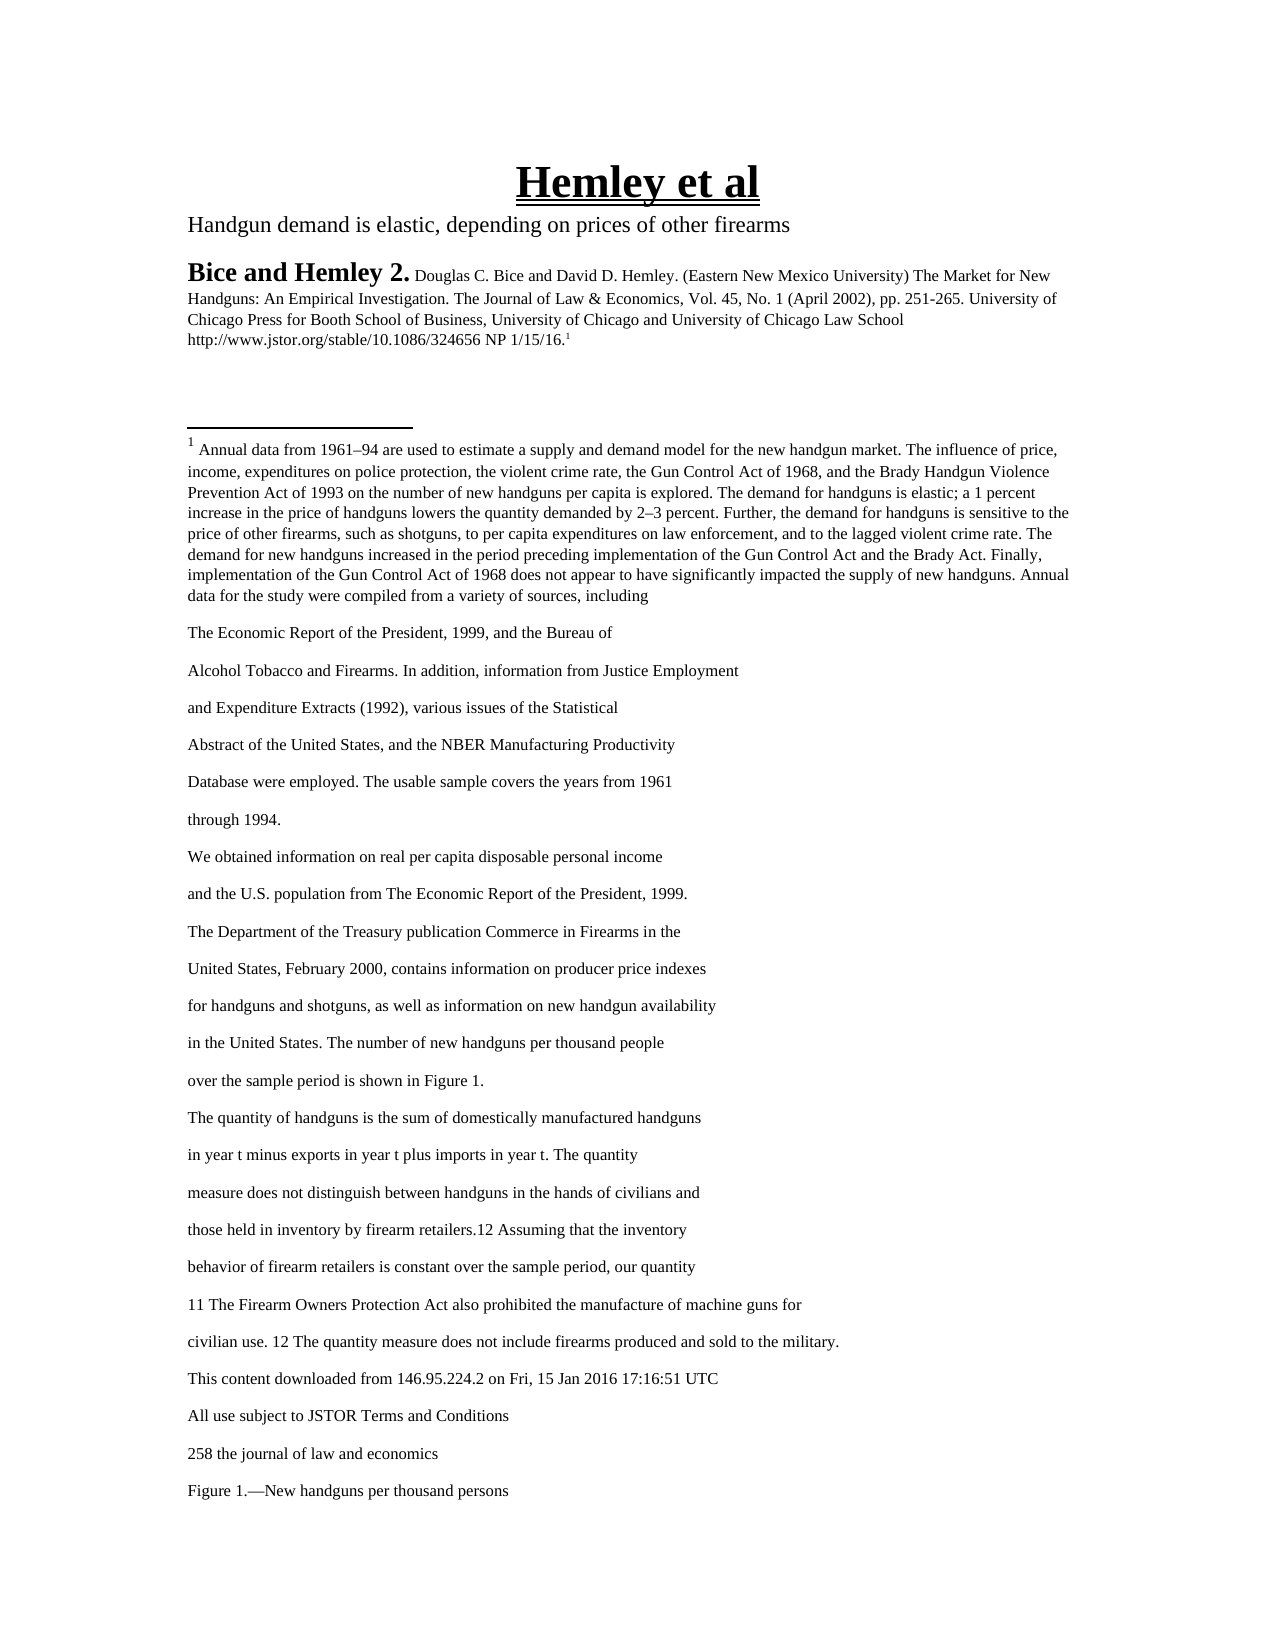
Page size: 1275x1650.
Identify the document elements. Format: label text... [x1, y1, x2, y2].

subtitle Hemley et al [187, 154, 1087, 207]
text Handgun demand is elastic, depending on prices of other firearms [187, 211, 1087, 237]
text Bice and Hemley 2. Douglas C. Bice and David D. Hemley. (Eastern New Mexico University) The Market for New Handguns: An Empirical Investigation. The Journal of Law & Economics, Vol. 45, No. 1 (April 2002), pp. 251-265. University of Chicago Press for Booth School of Business, University of Chicago and University of Chicago Law School http://www.jstor.org/stable/10.1086/324656 NP 1/15/16. [187, 256, 1087, 349]
